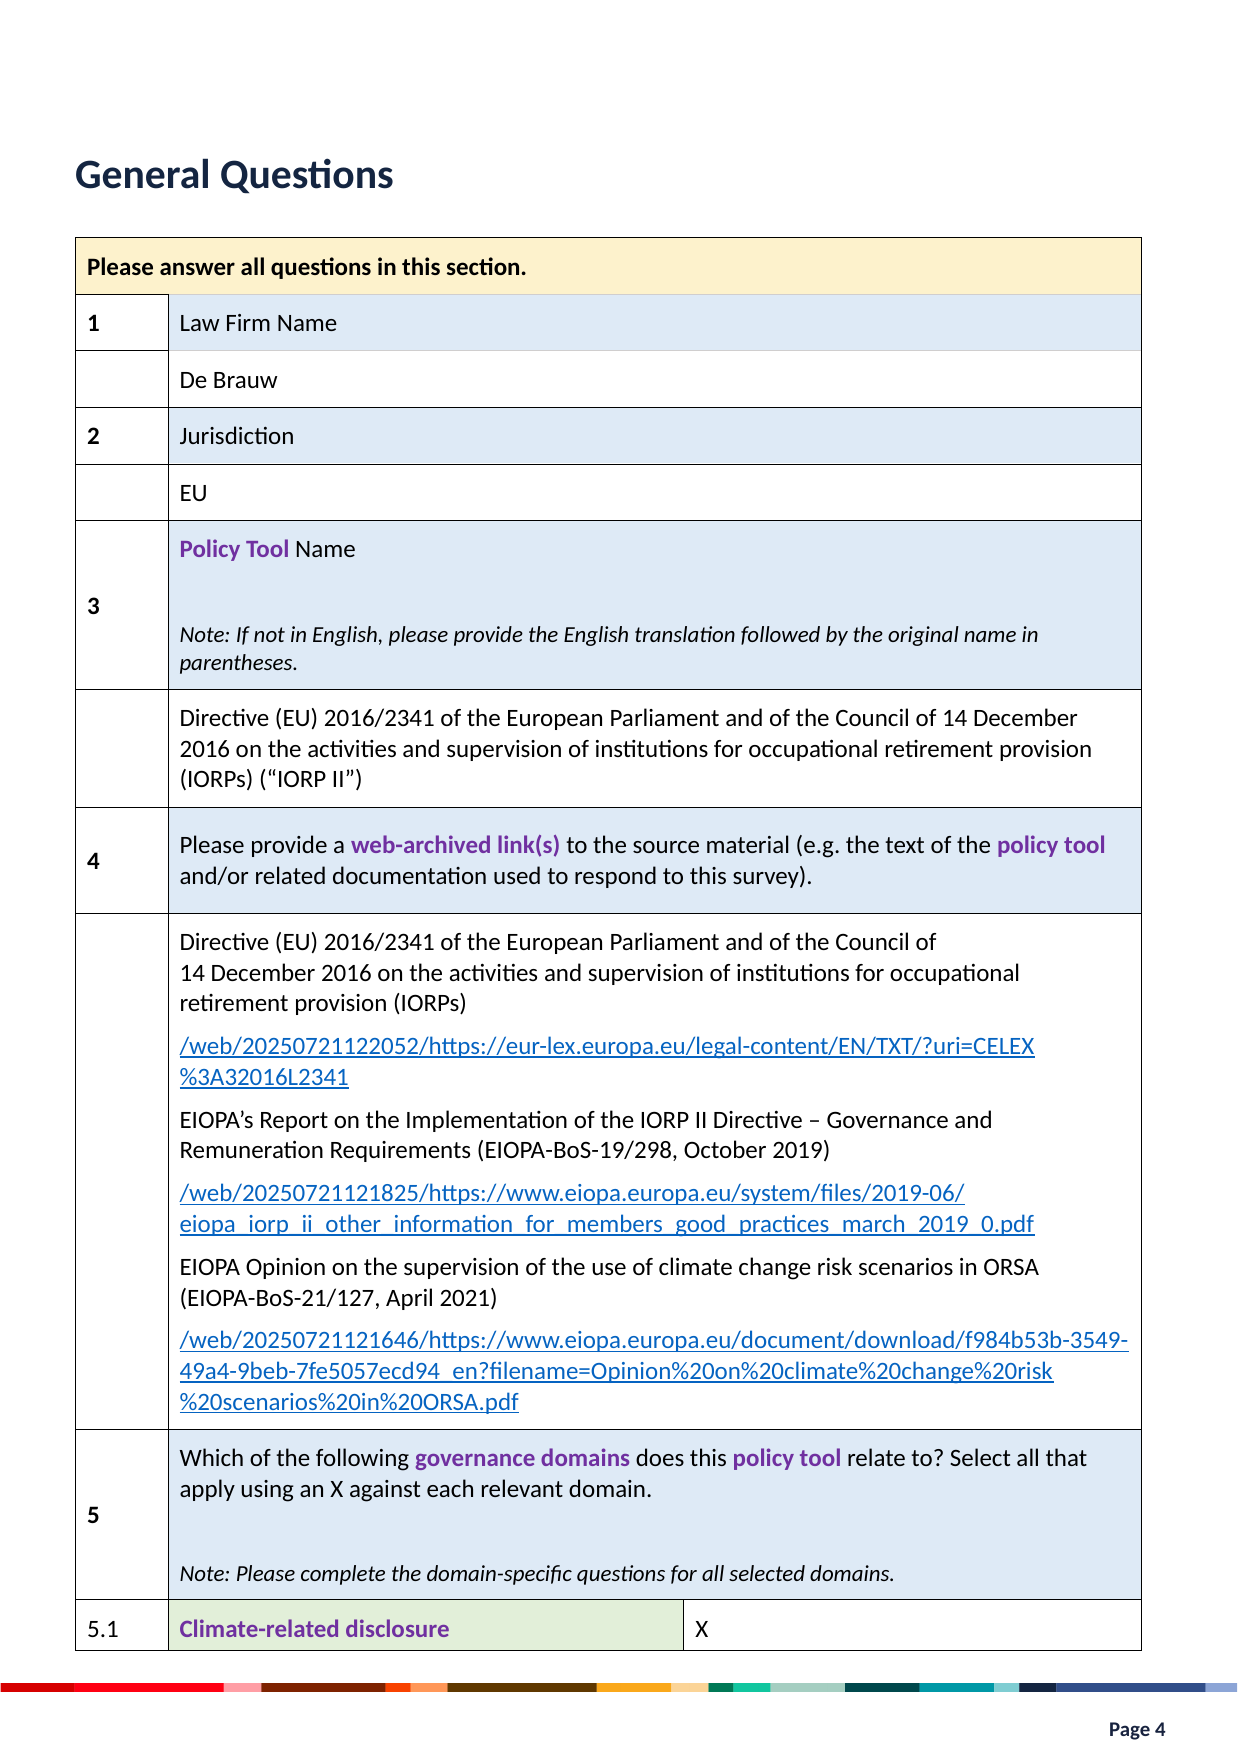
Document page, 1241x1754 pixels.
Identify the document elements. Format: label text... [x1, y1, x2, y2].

table_cell 3 [76, 521, 168, 689]
picture [0, 1683, 1236, 1692]
table_cell X [684, 1600, 1141, 1650]
table_cell [76, 914, 168, 1429]
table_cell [169, 1600, 683, 1650]
table_cell Jurisdiction [169, 408, 1141, 463]
table_cell 5.1 [76, 1600, 168, 1650]
table_header Please answer all questions in this section. [76, 238, 1141, 294]
table_cell EU [169, 465, 1141, 520]
subtitle General Questions [75, 148, 1165, 199]
table_cell Directive (EU) 2016/2341 of the European Parliament and of the Council of 14 December 2016 on the activities and supervision of institutions for occupational retirement provision (IORPs) (“IORP II”) [169, 690, 1141, 807]
table_cell 5 [76, 1430, 168, 1599]
table_cell 4 [76, 808, 168, 913]
table_cell 2 [76, 408, 168, 463]
table_cell De Brauw [169, 351, 1141, 407]
table_cell Law Firm Name [169, 295, 1141, 350]
table_cell Which of the following governance domains does this policy tool relate to? Select all that apply using an X against each relevant domain. Note: Please complete the domain-specific questions for all selected domains. [169, 1430, 1141, 1599]
table_cell [76, 465, 168, 520]
table_cell Please provide a web-archived link(s) to the source material (e.g. the text of the policy tool and/or related documentation used to respond to this survey). [169, 808, 1141, 913]
table_cell Directive (EU) 2016/2341 of the European Parliament and of the Council of 14 December 2016 on the activities and supervision of institutions for occupational retirement provision (IORPs) /web/20250721122052/https://eur-lex.europa.eu/legal-content/EN/TXT/?uri=CELEX%3A32016L2341 EIOPA’s Report on the Implementation of the IORP II Directive – Governance and Remuneration Requirements (EIOPA-BoS-19/298, October 2019) /web/20250721121825/https://www.eiopa.europa.eu/system/files/2019-06/eiopa_iorp_ii_other_information_for_members_good_practices_march_2019_0.pdf EIOPA Opinion on the supervision of the use of climate change risk scenarios in ORSA (EIOPA-BoS-21/127, April 2021) /web/20250721121646/https://www.eiopa.europa.eu/document/download/f984b53b-3549-49a4-9beb-7fe5057ecd94_en?filename=Opinion%20on%20climate%20change%20risk%20scenarios%20in%20ORSA.pdf [169, 914, 1141, 1429]
table_cell [76, 690, 168, 807]
table_cell [76, 351, 168, 407]
table_cell 1 [76, 295, 168, 350]
table_cell Policy Tool Name Note: If not in English, please provide the English translation followed by the original name in parentheses. [169, 521, 1141, 689]
